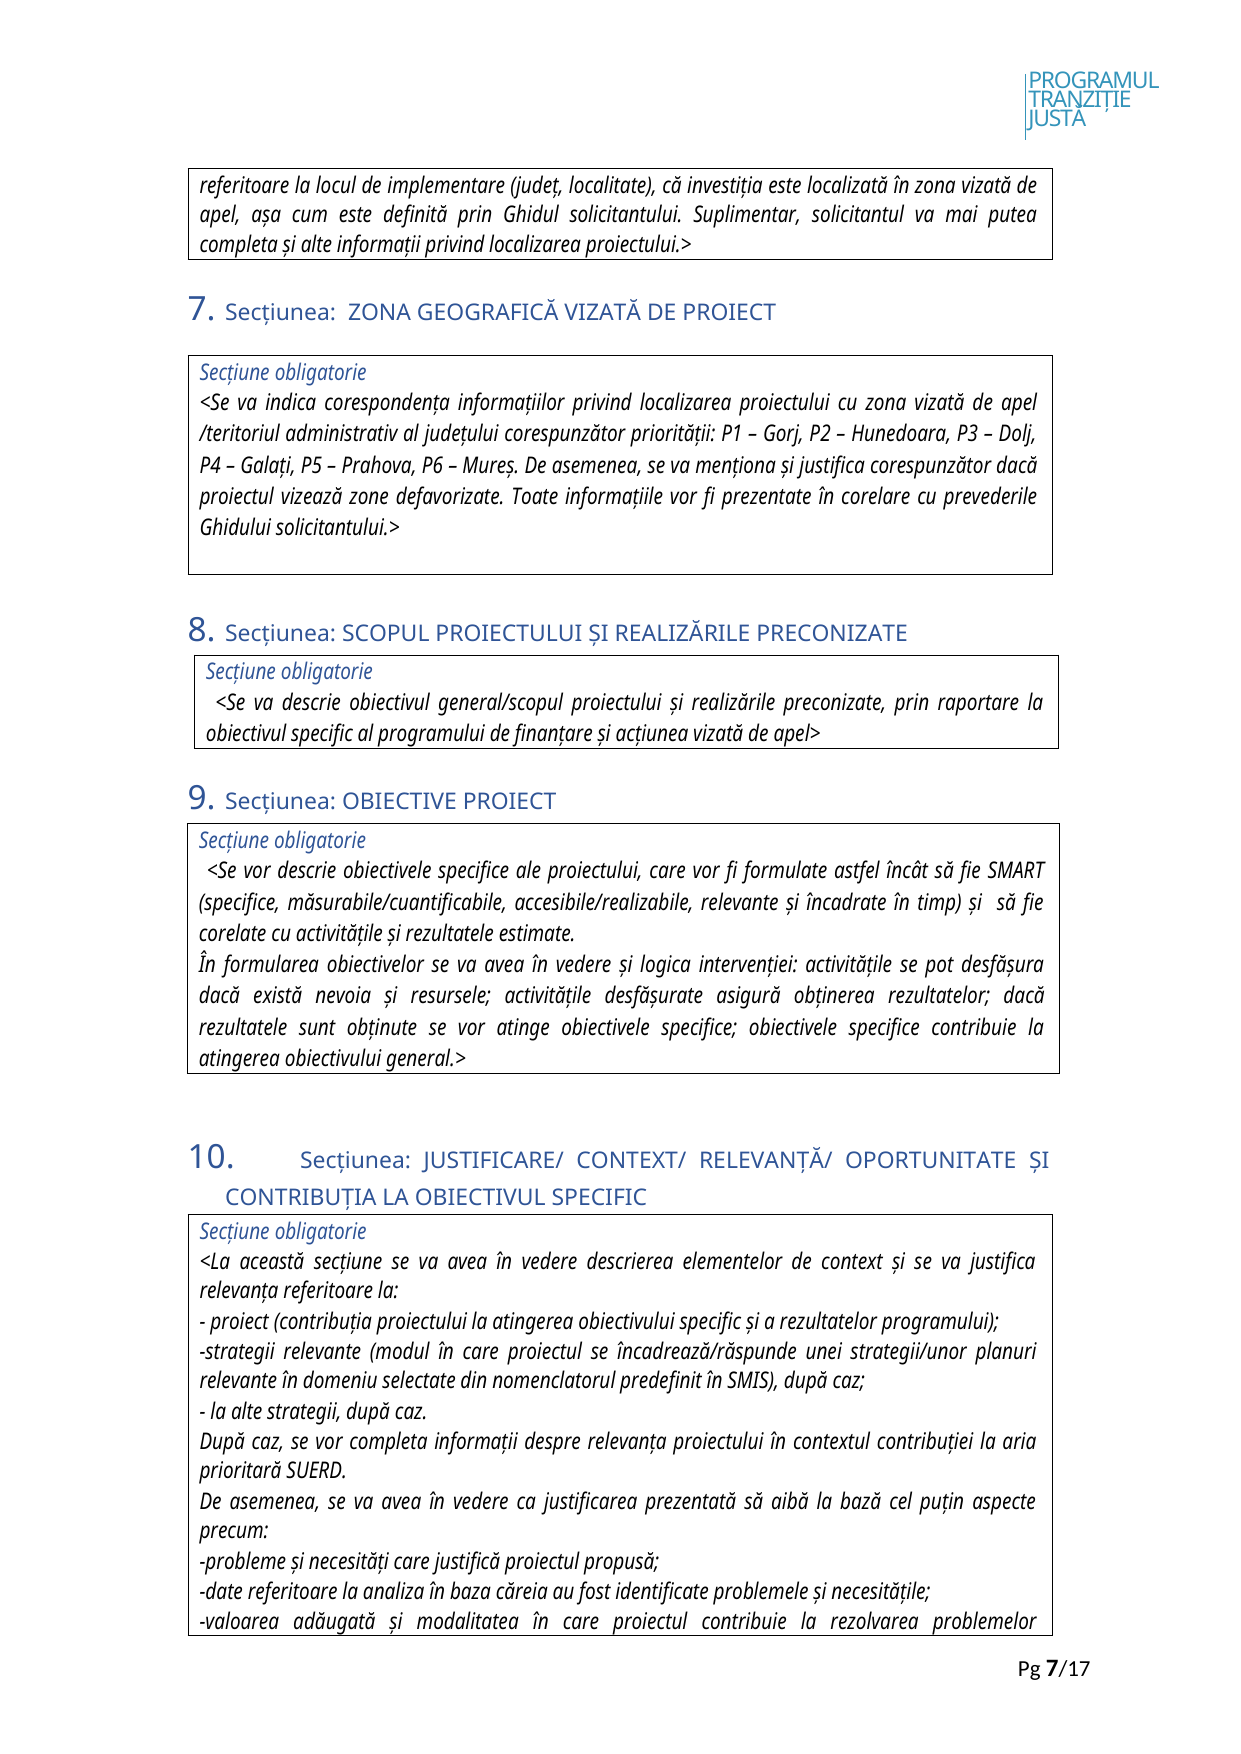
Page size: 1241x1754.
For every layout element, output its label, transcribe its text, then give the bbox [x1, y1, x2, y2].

table_header Secțiune obligatorie <Se va indica corespondența informațiilor privind localizarea proiectului cu zona vizată de apel /teritoriul administrativ al județului corespunzător priorității: P1 – Gorj, P2 – Hunedoara, P3 – Dolj, P4 – Galați, P5 – Prahova, P6 – Mureș. De asemenea, se va menționa și justifica corespunzător dacă proiectul vizează zone defavorizate. Toate informațiile vor fi prezentate în corelare cu prevederile Ghidului solicitantului.> [189, 356, 1052, 573]
subtitle Secțiunea: OBIECTIVE PROIECT [187, 774, 1090, 819]
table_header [189, 1215, 1052, 1635]
table_header Secțiune obligatorie <Se vor descrie obiectivele specifice ale proiectului, care vor fi formulate astfel încât să fie SMART (specifice, măsurabile/cuantificabile, accesibile/realizabile, relevante și încadrate în timp) și să fie corelate cu activitățile și rezultatele estimate. În formularea obiectivelor se va avea în vedere și logica intervenției: activitățile se pot desfășura dacă există nevoia și resursele; activitățile desfășurate asigură obținerea rezultatelor; dacă rezultatele sunt obținute se vor atinge obiectivele specifice; obiectivele specifice contribuie la atingerea obiectivului general.> [188, 824, 1059, 1073]
subtitle Secțiunea: ZONA GEOGRAFICĂ VIZATĂ DE PROIECT [187, 285, 1090, 331]
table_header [189, 169, 1052, 259]
table_header Secțiune obligatorie <Se va descrie obiectivul general/scopul proiectului și realizările preconizate, prin raportare la obiectivul specific al programului de finanțare și acțiunea vizată de apel> [195, 656, 1058, 748]
subtitle Secțiunea: SCOPUL PROIECTULUI ȘI REALIZĂRILE PRECONIZATE [187, 359, 1090, 651]
subtitle Secțiunea: JUSTIFICARE/ CONTEXT/ RELEVANȚĂ/ OPORTUNITATE ȘI CONTRIBUȚIA LA OBIECTIVUL SPECIFIC [187, 1133, 1050, 1212]
